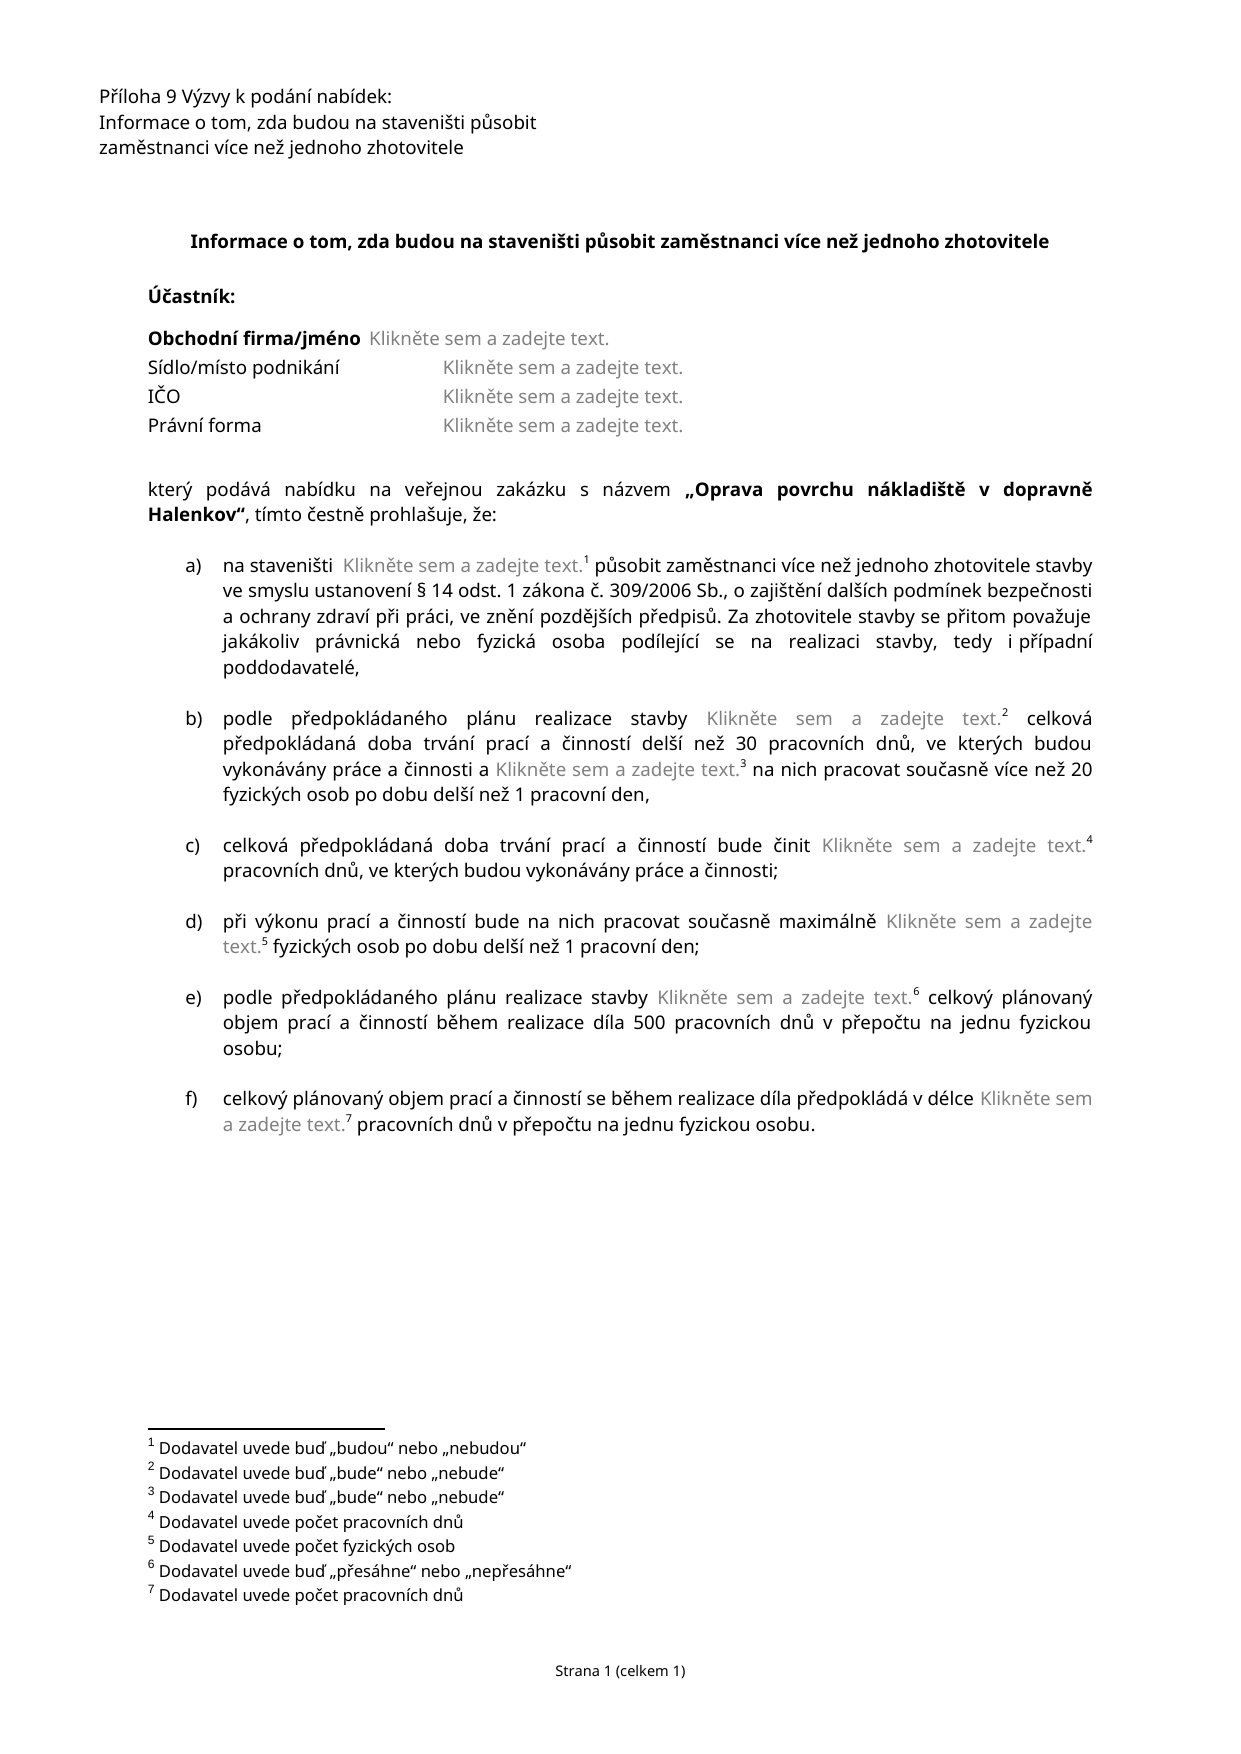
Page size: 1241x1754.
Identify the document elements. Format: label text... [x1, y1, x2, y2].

text Právní forma [148, 409, 1093, 438]
list při výkonu prací a činností bude na nich pracovat současně maximálně fyzických osob po dobu delší než 1 pracovní den; [185, 908, 1093, 959]
list podle předpokládaného plánu realizace stavby celková předpokládaná doba trvání prací a činností delší než 30 pracovních dnů, ve kterých budou vykonávány práce a činnosti a na nich pracovat současně více než 20 fyzických osob po dobu delší než 1 pracovní den, [185, 705, 1093, 807]
title Informace o tom, zda budou na staveništi působit zaměstnanci více než jednoho zhotovitele [148, 228, 1093, 254]
text který podává nabídku na veřejnou zakázku s názvem „Oprava povrchu nákladiště v dopravně Halenkov“, tímto čestně prohlašuje, že: [148, 476, 1093, 527]
list na staveništi působit zaměstnanci více než jednoho zhotovitele stavby ve smyslu ustanovení § 14 odst. 1 zákona č. 309/2006 Sb., o zajištění dalších podmínek bezpečnosti a ochrany zdraví při práci, ve znění pozdějších předpisů. Za zhotovitele stavby se přitom považuje jakákoliv právnická nebo fyzická osoba podílející se na realizaci stavby, tedy i případní poddodavatelé, [185, 552, 1093, 680]
list celková předpokládaná doba trvání prací a činností bude činit pracovních dnů, ve kterých budou vykonávány práce a činnosti; [185, 832, 1093, 883]
list celkový plánovaný objem prací a činností se během realizace díla předpokládá v délce pracovních dnů v přepočtu na jednu fyzickou osobu. [185, 1086, 1093, 1137]
text Účastník: [148, 279, 1093, 310]
text Sídlo/místo podnikání [148, 351, 1093, 380]
text Obchodní firma/jméno [148, 322, 1093, 351]
text IČO [148, 380, 1093, 409]
list podle předpokládaného plánu realizace stavby celkový plánovaný objem prací a činností během realizace díla 500 pracovních dnů v přepočtu na jednu fyzickou osobu; [185, 984, 1093, 1061]
